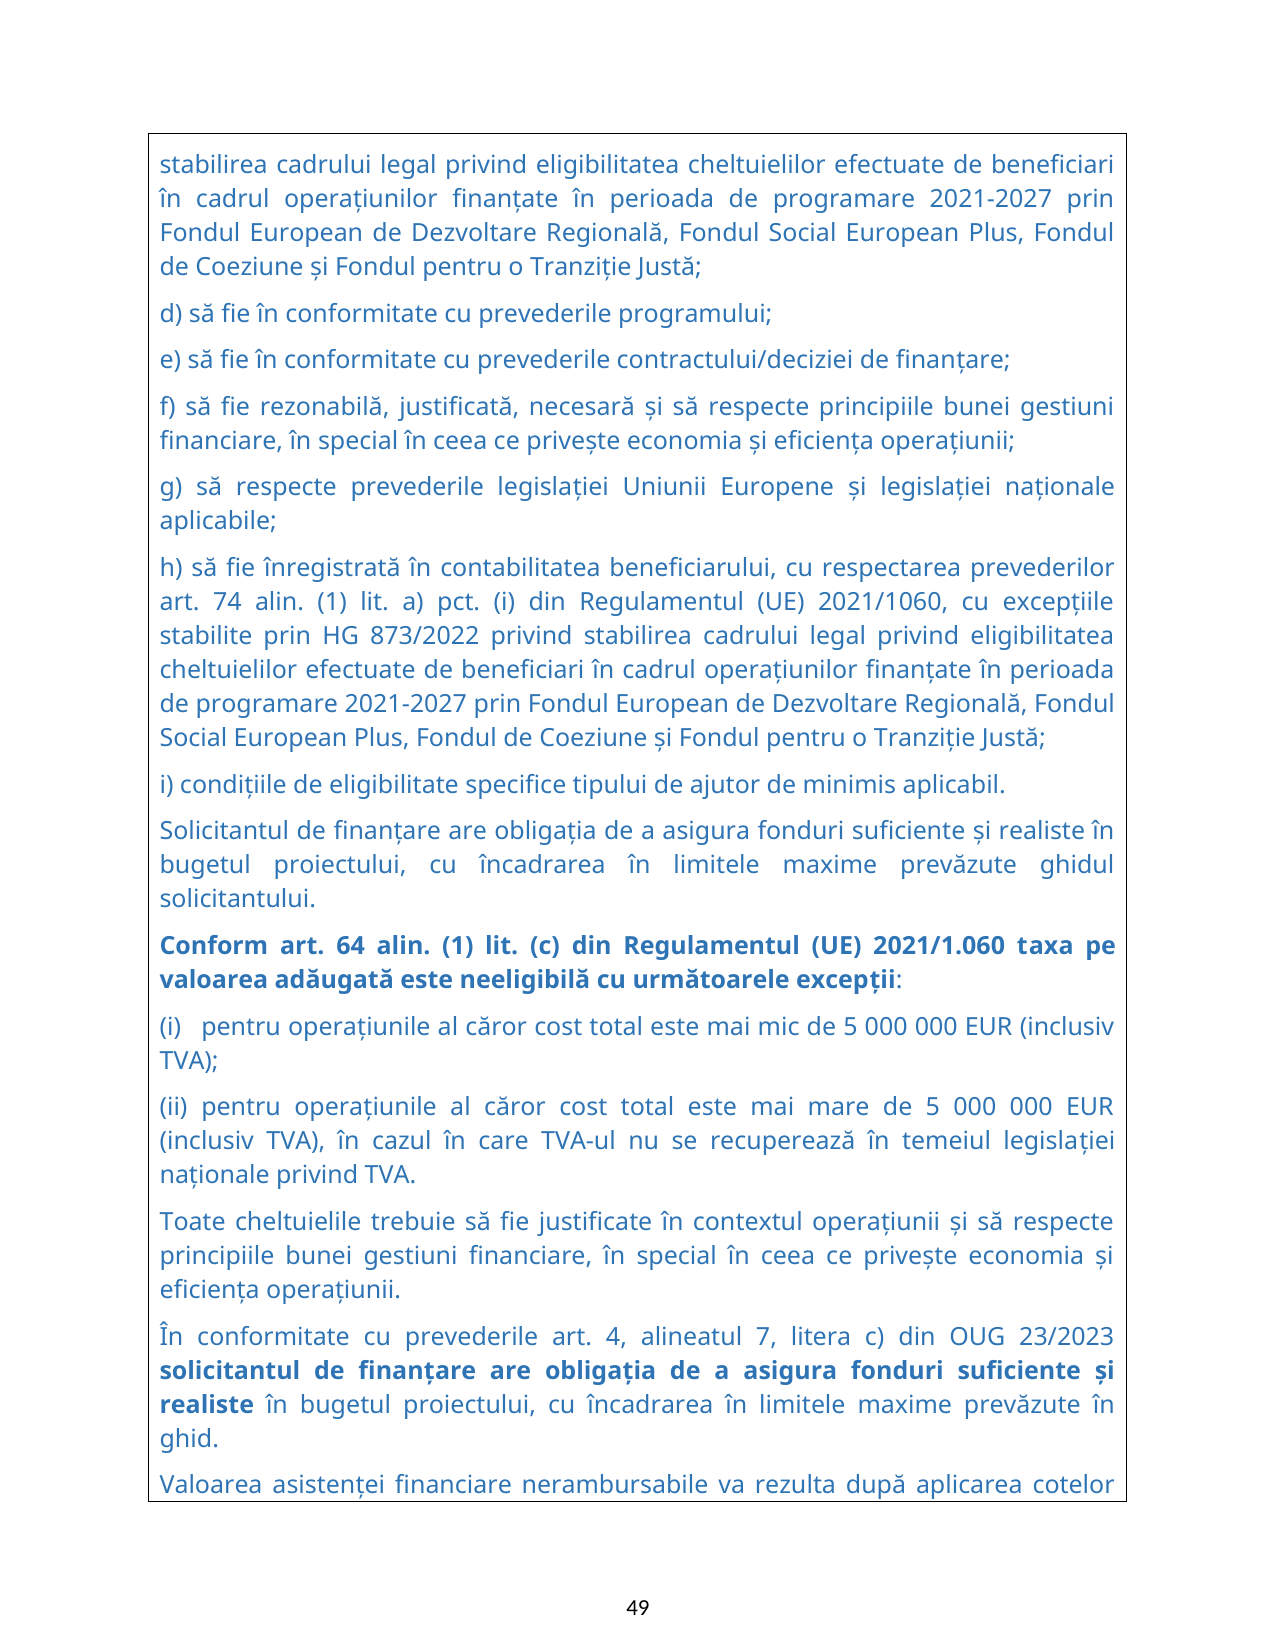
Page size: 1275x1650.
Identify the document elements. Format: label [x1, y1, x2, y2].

table_header [149, 134, 1126, 1501]
